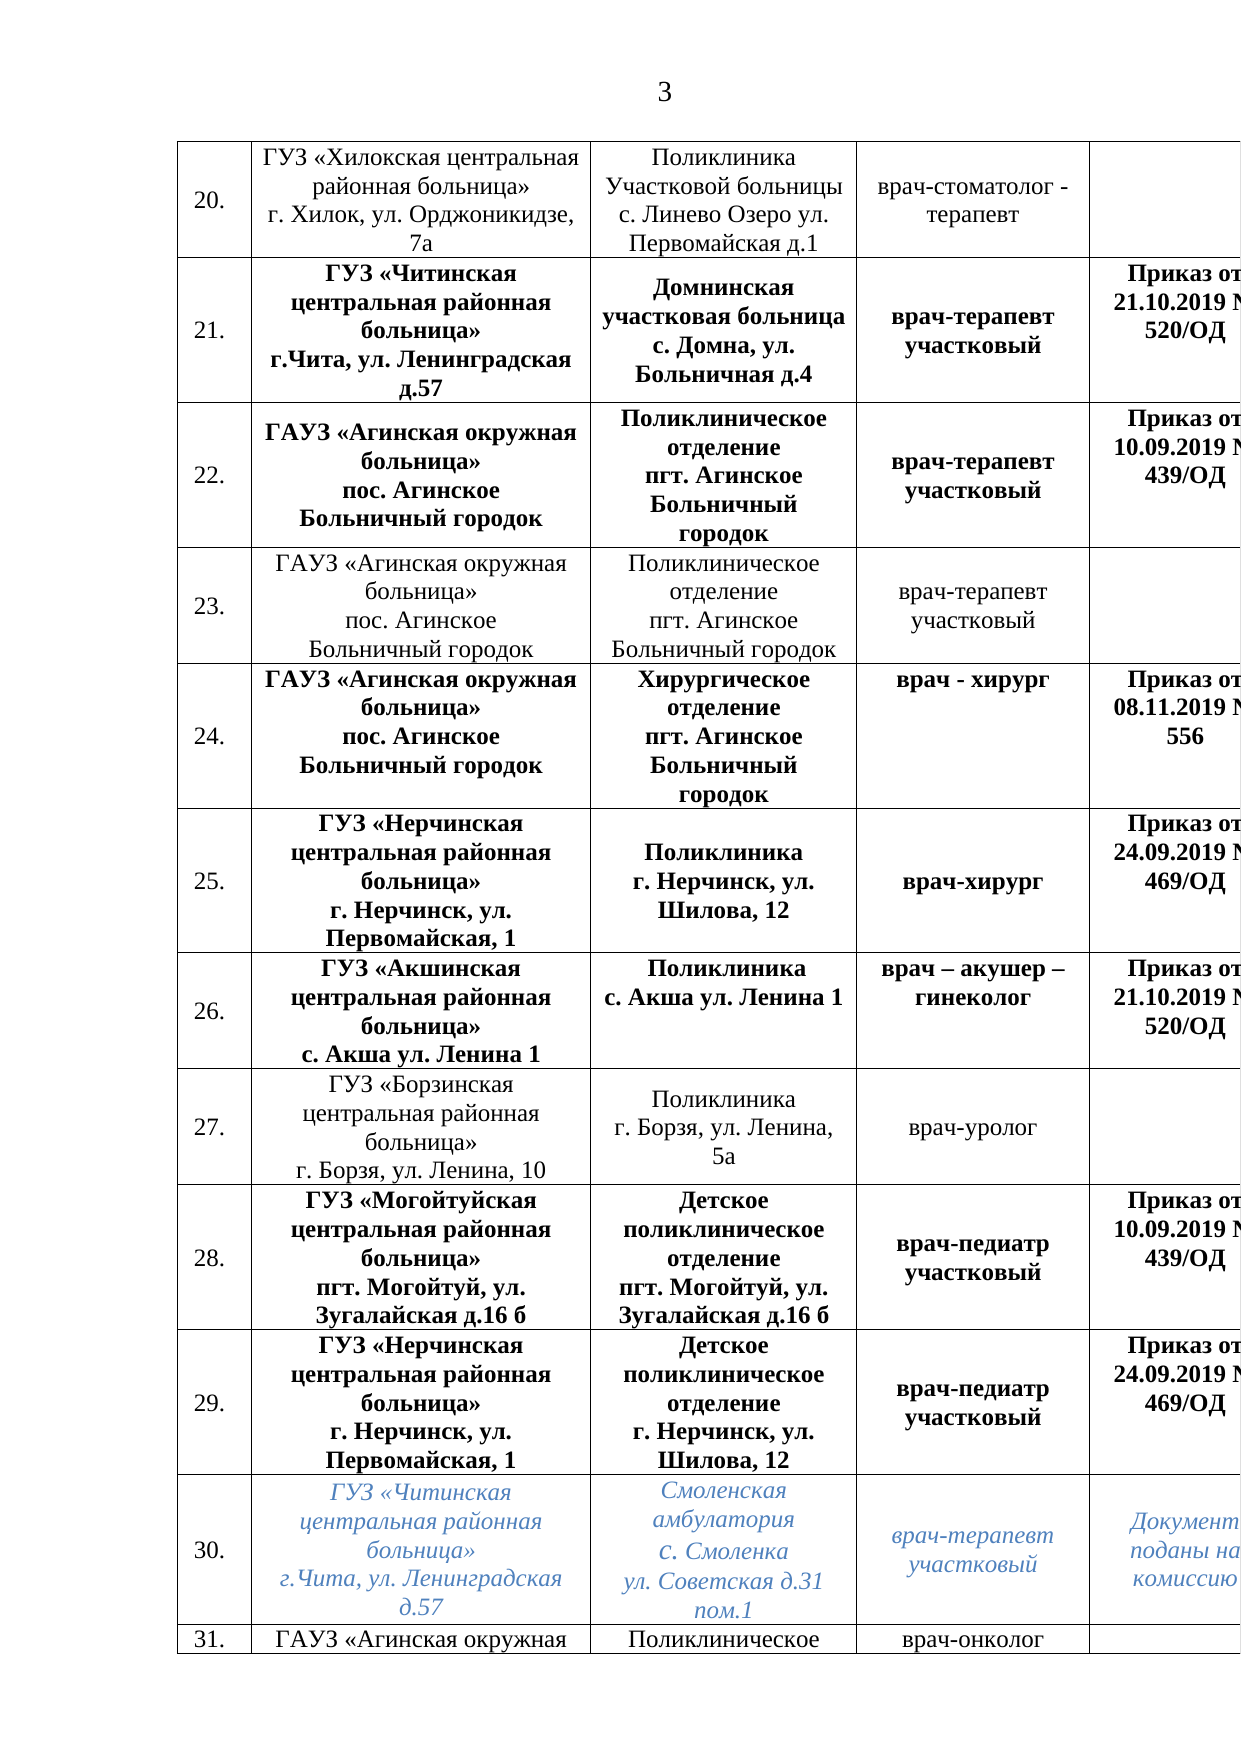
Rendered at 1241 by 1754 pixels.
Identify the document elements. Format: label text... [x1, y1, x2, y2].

table_cell [1090, 1069, 1240, 1184]
table_cell Поликлиническое отделение пгт. Агинское Больничный городок [591, 403, 856, 547]
table_cell ГУЗ «Нерчинская центральная районная больница» г. Нерчинск, ул. Первомайская, 1 [252, 809, 590, 952]
table_cell [178, 953, 251, 1068]
table_cell [178, 809, 251, 952]
table_cell Приказ от 24.09.2019 № 469/ОД [1090, 809, 1240, 952]
table_cell Приказ от 08.11.2019 № 556 [1090, 664, 1240, 807]
table_cell врач – акушер – гинеколог [857, 953, 1089, 1068]
table_cell [178, 1475, 251, 1623]
table_cell врач-терапевт участковый [857, 548, 1089, 663]
table_cell ГУЗ «Читинская центральная районная больница» г.Чита, ул. Ленинградская д.57 [252, 258, 590, 402]
table_cell Смоленская амбулатория с. Смоленка ул. Советская д.31 пом.1 [591, 1475, 856, 1623]
table_cell Приказ от 10.09.2019 № 439/ОД [1090, 1185, 1240, 1329]
table_cell Поликлиника Участковой больницы с. Линево Озеро ул. Первомайская д.1 [591, 142, 856, 257]
table_cell врач-педиатр участковый [857, 1330, 1089, 1474]
table_cell [178, 1069, 251, 1184]
table_cell [178, 1625, 251, 1653]
table_cell врач-терапевт участковый [857, 1475, 1089, 1623]
table_cell ГУЗ «Могойтуйская центральная районная больница» пгт. Могойтуй, ул. Зугалайская д.16 б [252, 1185, 590, 1329]
table_cell Документ поданы на комиссию [1090, 1475, 1240, 1623]
table_cell Домнинская участковая больница с. Домна, ул. Больничная д.4 [591, 258, 856, 402]
table_cell [178, 1330, 251, 1474]
table_cell [178, 142, 251, 257]
table_cell Детское поликлиническое отделение г. Нерчинск, ул. Шилова, 12 [591, 1330, 856, 1474]
table_cell [178, 548, 251, 663]
table_cell Поликлиника с. Акша ул. Ленина 1 [591, 953, 856, 1068]
table_cell [1090, 142, 1240, 257]
table_cell [1090, 548, 1240, 663]
table_cell [1090, 1625, 1240, 1653]
table_cell Приказ от 21.10.2019 № 520/ОД [1090, 258, 1240, 402]
table_cell врач-терапевт участковый [857, 258, 1089, 402]
table_cell ГУЗ «Нерчинская центральная районная больница» г. Нерчинск, ул. Первомайская, 1 [252, 1330, 590, 1474]
table_cell врач-педиатр участковый [857, 1185, 1089, 1329]
table_cell Поликлиника г. Нерчинск, ул. Шилова, 12 [591, 809, 856, 952]
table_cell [252, 1475, 590, 1623]
table_cell Детское поликлиническое отделение пгт. Могойтуй, ул. Зугалайская д.16 б [591, 1185, 856, 1329]
table_cell Приказ от 21.10.2019 № 520/ОД [1090, 953, 1240, 1068]
table_cell ГУЗ «Хилокская центральная районная больница» г. Хилок, ул. Орджоникидзе, 7а [252, 142, 590, 257]
table_cell Поликлиника г. Борзя, ул. Ленина, 5а [591, 1069, 856, 1184]
table_cell [178, 403, 251, 547]
table_cell Поликлиническое отделение пгт. Агинское Больничный городок [591, 548, 856, 663]
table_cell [591, 1625, 856, 1653]
table_cell ГАУЗ «Агинская окружная больница» пос. Агинское Больничный городок [252, 664, 590, 807]
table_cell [252, 1625, 590, 1653]
table_cell Приказ от 10.09.2019 № 439/ОД [1090, 403, 1240, 547]
table_cell Приказ от 24.09.2019 № 469/ОД [1090, 1330, 1240, 1474]
table_cell врач-стоматолог - терапевт [857, 142, 1089, 257]
table_cell ГУЗ «Акшинская центральная районная больница» с. Акша ул. Ленина 1 [252, 953, 590, 1068]
table_cell врач-хирург [857, 809, 1089, 952]
table_cell [178, 664, 251, 807]
table_cell врач-терапевт участковый [857, 403, 1089, 547]
table_cell ГУЗ «Борзинская центральная районная больница» г. Борзя, ул. Ленина, 10 [252, 1069, 590, 1184]
table_cell врач-онколог [857, 1625, 1089, 1653]
table_cell Хирургическое отделение пгт. Агинское Больничный городок [591, 664, 856, 807]
table_cell ГАУЗ «Агинская окружная больница» пос. Агинское Больничный городок [252, 403, 590, 547]
table_cell врач-уролог [857, 1069, 1089, 1184]
table_cell [178, 1185, 251, 1329]
table_cell [178, 258, 251, 402]
table_cell врач - хирург [857, 664, 1089, 807]
table_cell ГАУЗ «Агинская окружная больница» пос. Агинское Больничный городок [252, 548, 590, 663]
